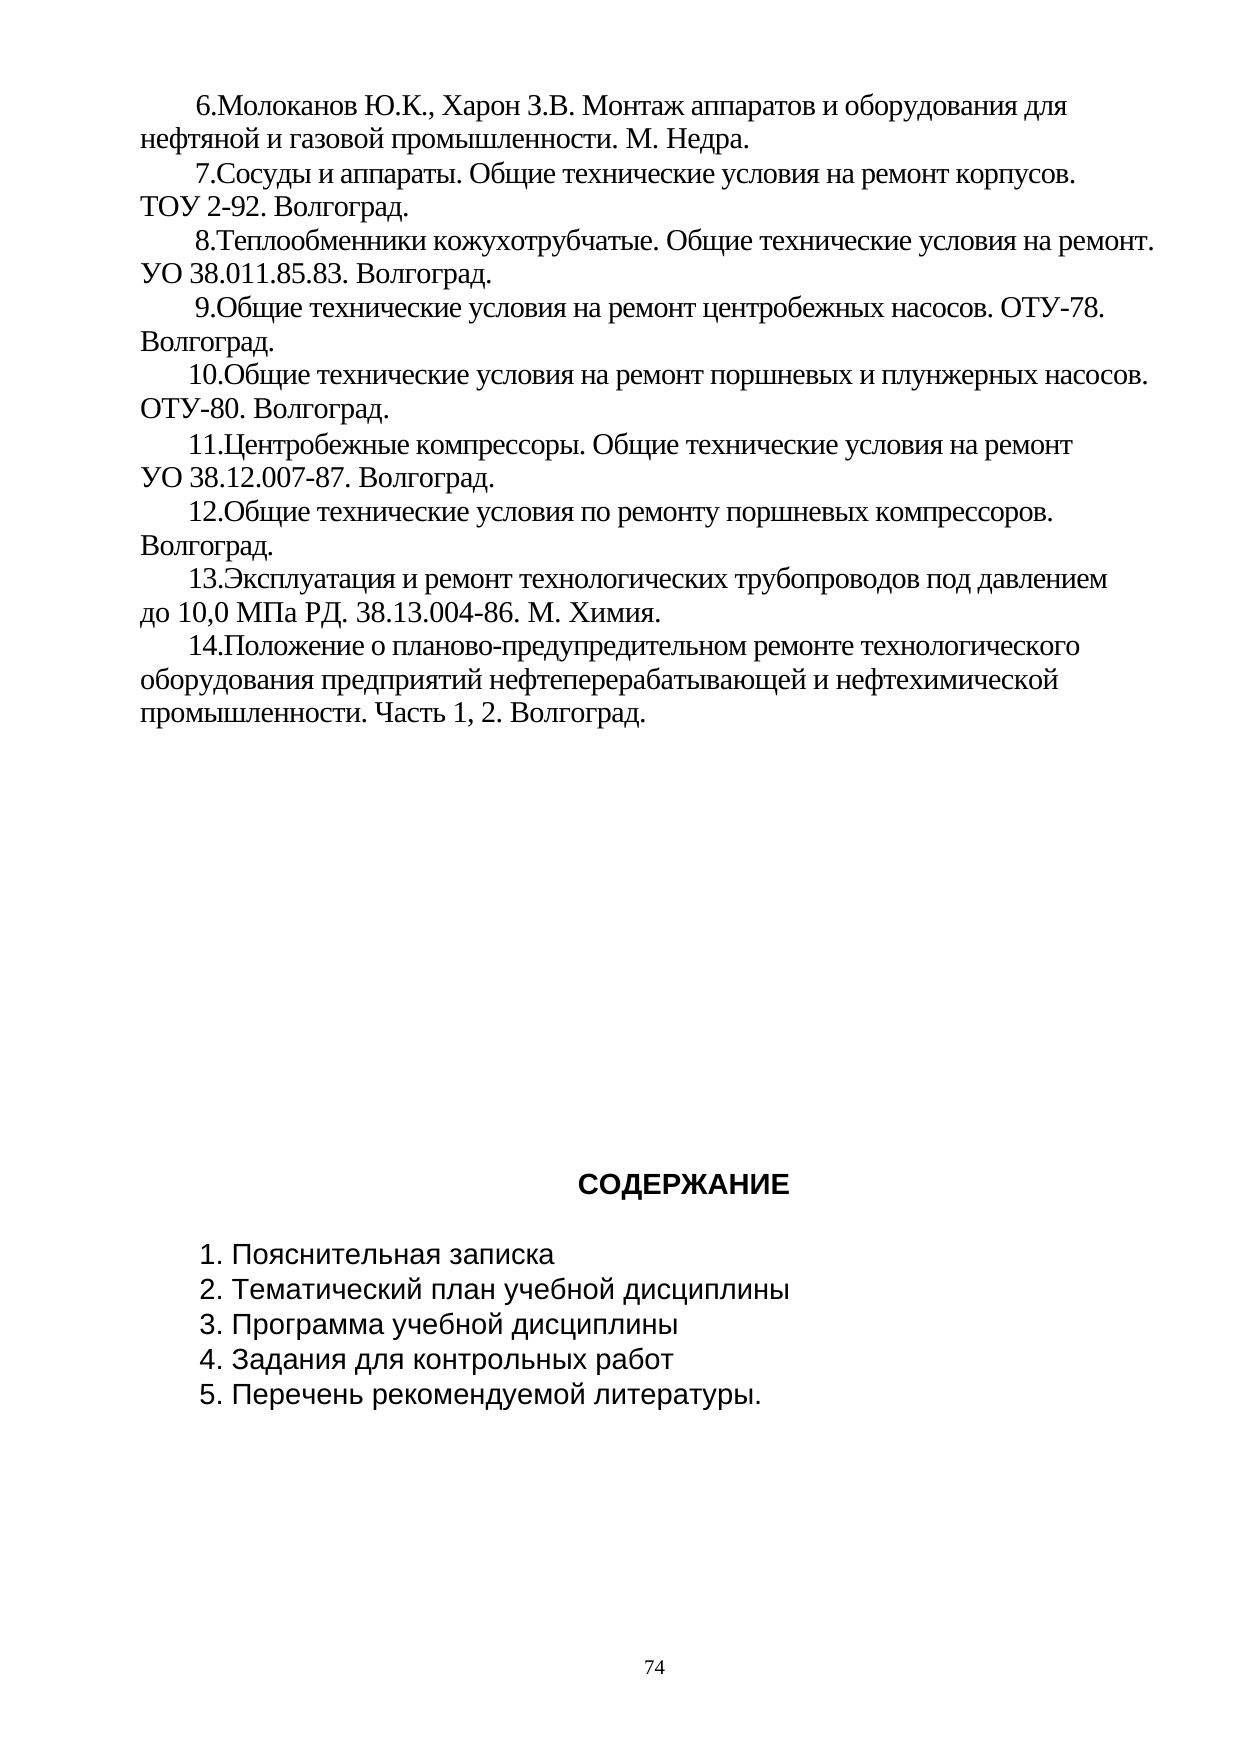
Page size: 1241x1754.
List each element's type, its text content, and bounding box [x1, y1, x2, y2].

text 11.Центробежные компрессоры. Общие технические условия на ремонт УО 38.12.007-87. Волгоград. [140, 427, 1169, 494]
text 6.Молоканов Ю.К., Харон З.В. Монтаж аппаратов и оборудования для нефтяной и газовой промышленности. М. Недра. [140, 89, 1169, 156]
text 10.Общие технические условия на ремонт поршневых и плунжерных насосов. ОТУ-80. Волгоград. [140, 358, 1169, 425]
text 1. Пояснительная записка [140, 1237, 1169, 1272]
text 14.Положение о планово-предупредительном ремонте технологического оборудования предприятий нефтеперерабатывающей и нефтехимической промышленности. Часть 1, 2. Волгоград. [140, 629, 1169, 729]
text 5. Перечень рекомендуемой литературы. [140, 1377, 1169, 1412]
text 12.Общие технические условия по ремонту поршневых компрессоров. Волгоград. [140, 494, 1169, 562]
text 3. Программа учебной дисциплины [140, 1307, 1169, 1342]
text 4. Задания для контрольных работ [140, 1342, 1169, 1377]
text 13.Эксплуатация и ремонт технологических трубопроводов под давлением до 10,0 МПа РД. 38.13.004-. Химия. [140, 562, 1169, 629]
text 7.Сосуды и аппараты. Общие технические условия на ремонт корпусов. ТОУ 2-92. Волгоград. [140, 156, 1169, 223]
text СОДЕРЖАНИЕ [140, 1167, 1169, 1202]
text 8.Теплообменники кожухотрубчатые. Общие технические условия на ремонт. УО 38.011.85.83. Волгоград. [140, 223, 1169, 290]
text 9.Общие технические условия на ремонт центробежных насосов. ОТУ-78. Волгоград. [140, 291, 1169, 358]
text 2. Тематический план учебной дисциплины [140, 1272, 1169, 1307]
